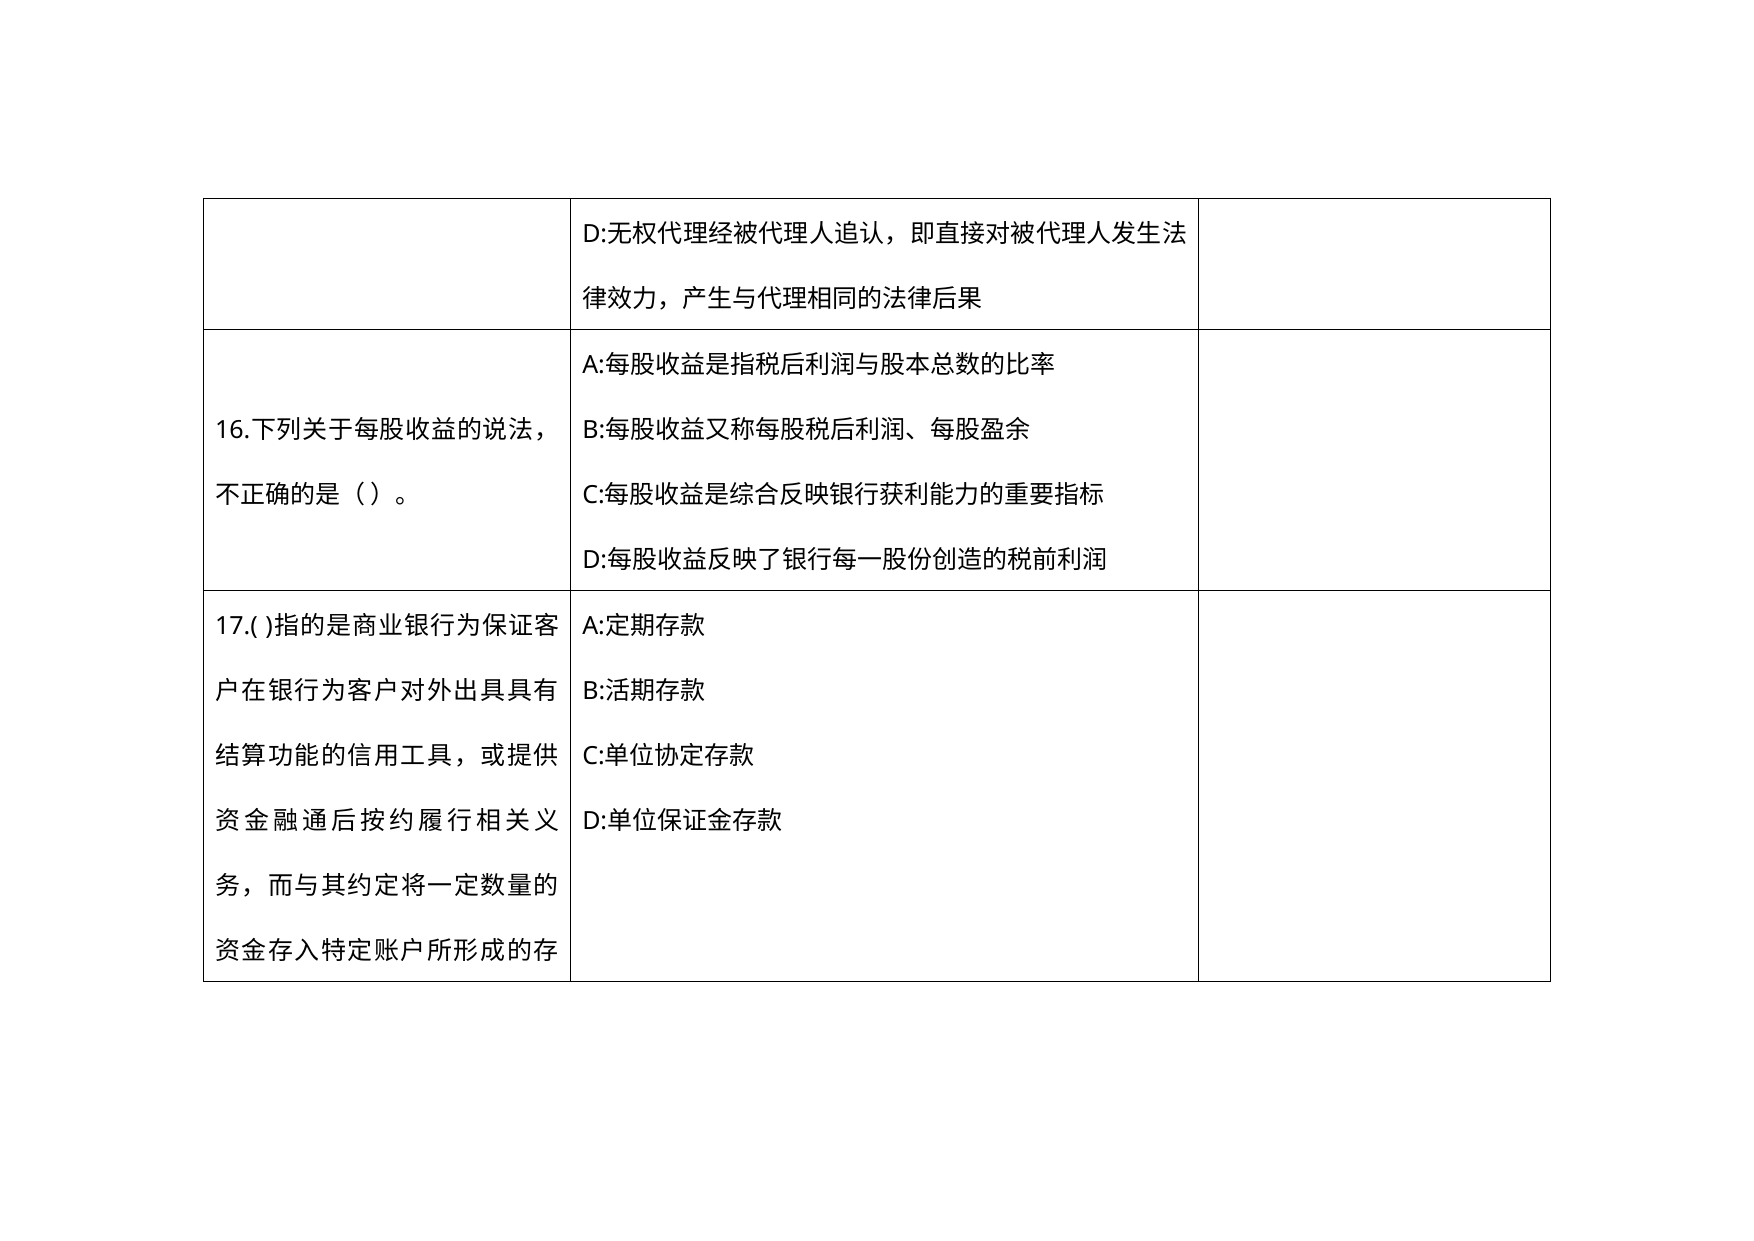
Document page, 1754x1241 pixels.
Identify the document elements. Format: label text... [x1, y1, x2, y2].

table_cell A:每股收益是指税后利润与股本总数的比率 B:每股收益又称每股税后利润、每股盈余 C:每股收益是综合反映银行获利能力的重要指标 D:每股收益反映了银行每一股份创造的税前利润 [571, 330, 1198, 590]
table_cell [204, 591, 570, 981]
table_cell [1199, 199, 1550, 329]
table_cell [1199, 591, 1550, 981]
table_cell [571, 591, 1198, 981]
table_cell 16.下列关于每股收益的说法，不正确的是（ ）。 [204, 330, 570, 590]
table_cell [204, 199, 570, 329]
table_cell [1199, 330, 1550, 590]
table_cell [571, 199, 1198, 329]
